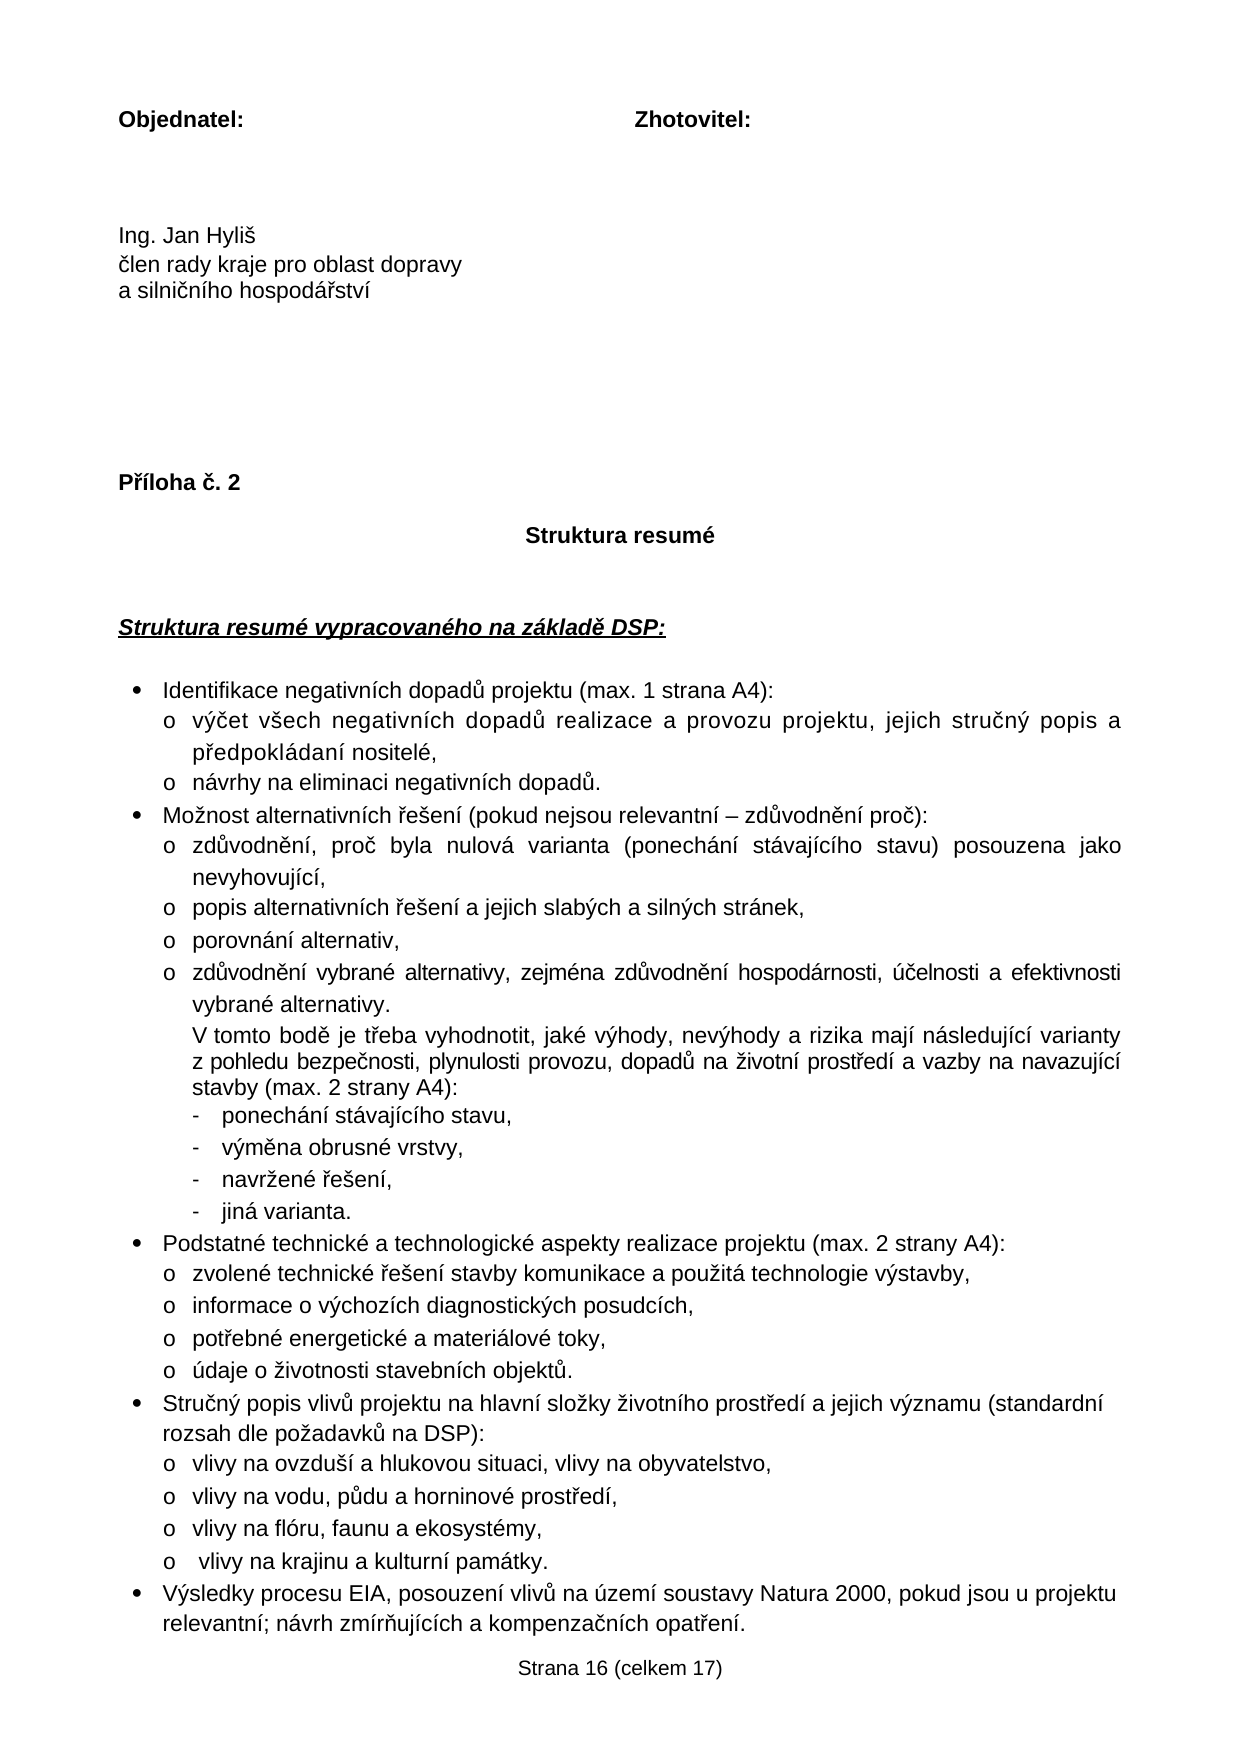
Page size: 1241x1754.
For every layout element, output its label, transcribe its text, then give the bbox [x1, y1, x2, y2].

list Podstatné technické a technologické aspekty realizace projektu (max. 2 strany A4): [133, 1229, 1122, 1256]
text Struktura resumé vypracovaného na základě DSP: [118, 613, 1122, 640]
list navržené řešení, [192, 1165, 1122, 1193]
list údaje o životnosti stavebních objektů. [162, 1357, 1122, 1386]
text člen rady kraje pro oblast dopravy [118, 251, 1122, 277]
list výměna obrusné vrstvy, [192, 1133, 1122, 1161]
list zdůvodnění vybrané alternativy, zejména zdůvodnění hospodárnosti, účelnosti a efektivnosti vybrané alternativy. [162, 959, 1122, 1018]
text V tomto bodě je třeba vyhodnotit, jaké výhody, nevýhody a rizika mají následující varianty z pohledu bezpečnosti, plynulosti provozu, dopadů na životní prostředí a vazby na navazující stavby (max. 2 strany A4): [192, 1022, 1122, 1101]
list vlivy na flóru, faunu a ekosystémy, [162, 1515, 1122, 1543]
list vlivy na vodu, půdu a horninové prostředí, [162, 1483, 1122, 1511]
list zdůvodnění, proč byla nulová varianta (ponechání stávajícího stavu) posouzena jako nevyhovující, [162, 832, 1122, 890]
list Identifikace negativních dopadů projektu (max. 1 strana A4): [133, 677, 1122, 703]
list výčet všech negativních dopadů realizace a provozu projektu, jejich stručný popis a předpokládaní nositelé, [162, 707, 1122, 765]
list Stručný popis vlivů projektu na hlavní složky životního prostředí a jejich významu (standardní rozsah dle požadavků na DSP): [133, 1390, 1122, 1446]
list vlivy na ovzduší a hlukovou situaci, vlivy na obyvatelstvo, [162, 1450, 1122, 1478]
list vlivy na krajinu a kulturní památky. [162, 1548, 1122, 1576]
list zvolené technické řešení stavby komunikace a použitá technologie výstavby, [162, 1260, 1122, 1288]
list návrhy na eliminaci negativních dopadů. [162, 769, 1122, 797]
list potřebné energetické a materiálové toky, [162, 1325, 1122, 1353]
list porovnání alternativ, [162, 927, 1122, 955]
list ponechání stávajícího stavu, [192, 1101, 1122, 1129]
list Výsledky procesu EIA, posouzení vlivů na území soustavy Natura 2000, pokud jsou u projektu relevantní; návrh zmírňujících a kompenzačních opatření. [133, 1580, 1122, 1637]
list informace o výchozích diagnostických posudcích, [162, 1292, 1122, 1321]
text Ing. Jan Hyliš [118, 222, 1122, 248]
list jiná varianta. [192, 1197, 1122, 1225]
list Možnost alternativních řešení (pokud nejsou relevantní – zdůvodnění proč): [133, 802, 1122, 828]
text Struktura resumé [118, 522, 1122, 548]
text Příloha č. 2 [118, 469, 1122, 496]
list popis alternativních řešení a jejich slabých a silných stránek, [162, 894, 1122, 923]
text Objednatel: Zhotovitel: [118, 106, 1122, 133]
text a silničního hospodářství [118, 277, 1122, 304]
